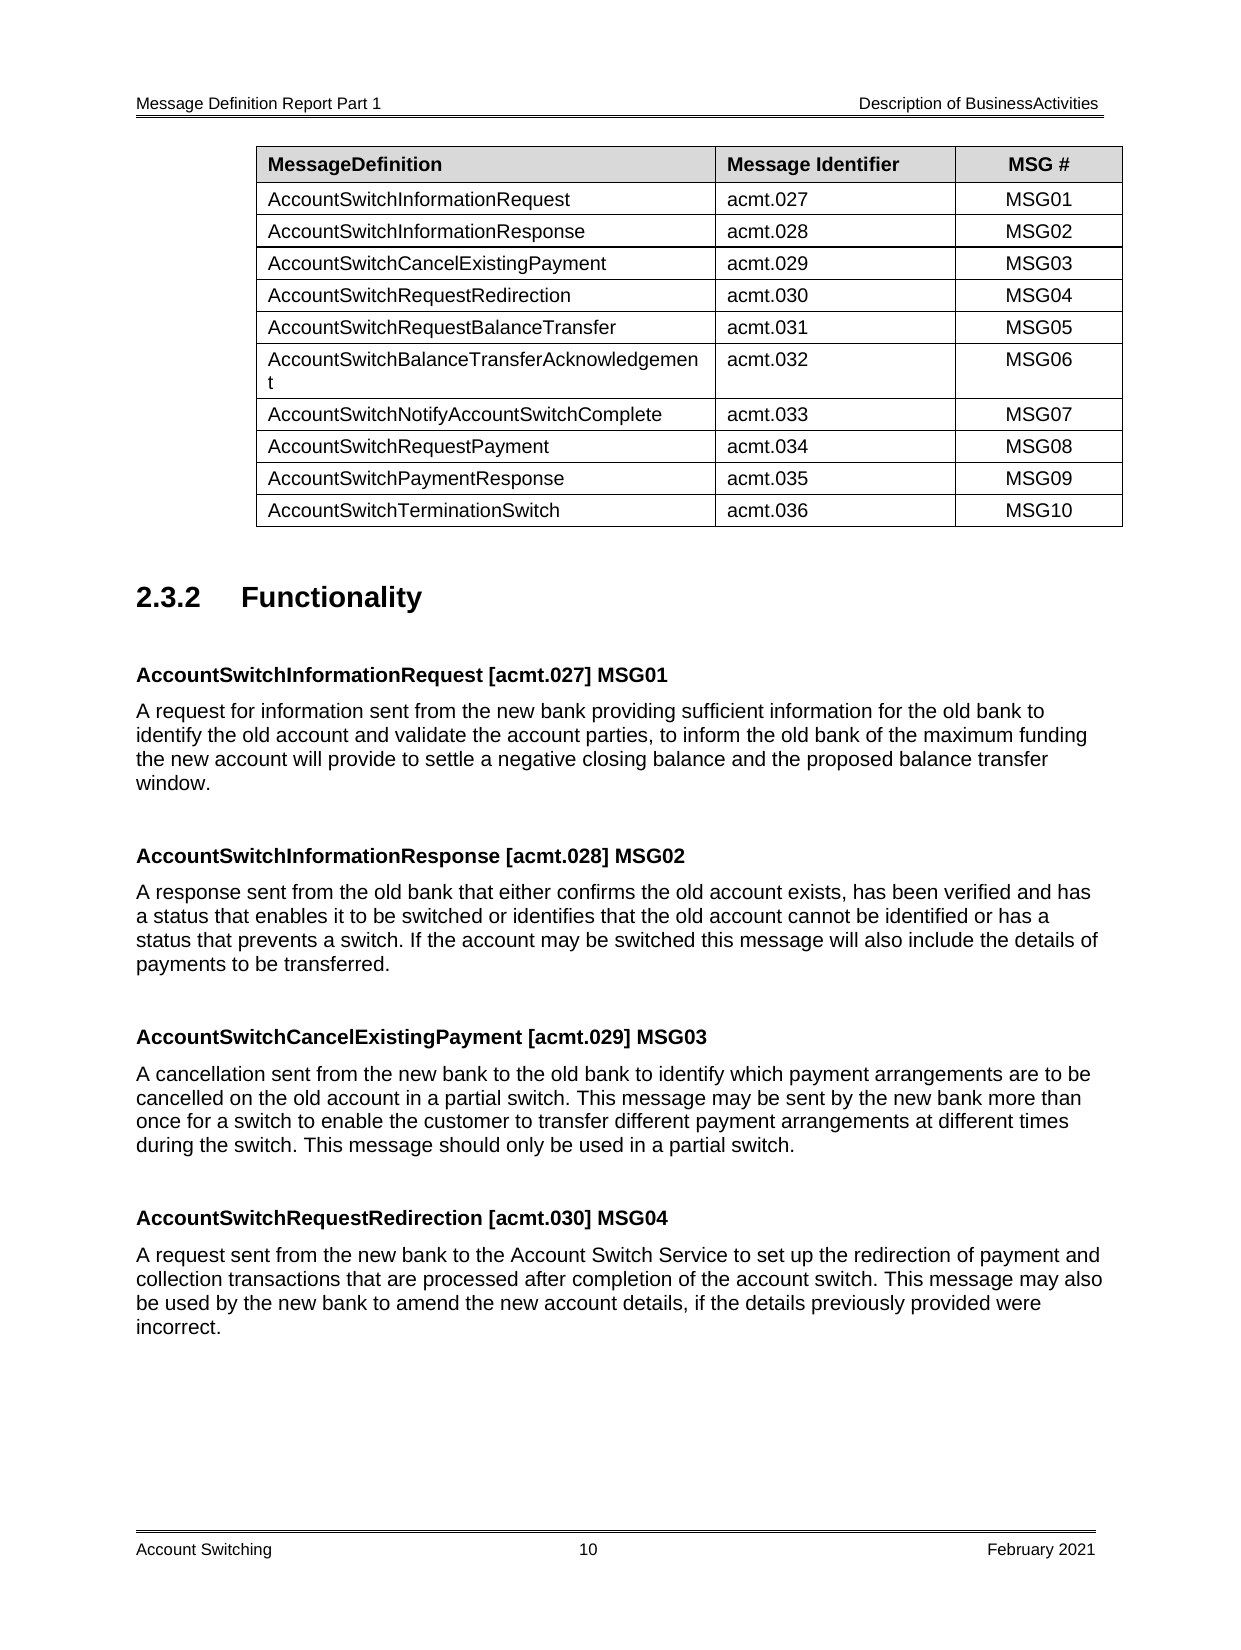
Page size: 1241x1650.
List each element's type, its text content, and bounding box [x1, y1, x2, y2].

table_cell AccountSwitchCancelExistingPayment [257, 248, 715, 278]
table_header MessageDefinition [257, 147, 715, 182]
text A request sent from the new bank to the Account Switch Service to set up the redirection of payment and collection transactions that are processed after completion of the account switch. This message may also be used by the new bank to amend the new account details, if the details previously provided were incorrect. [136, 1243, 1104, 1338]
table_cell acmt.033 [716, 399, 955, 429]
table_cell acmt.028 [716, 215, 955, 246]
table_cell MSG06 [956, 344, 1122, 397]
table_cell AccountSwitchTerminationSwitch [257, 495, 715, 526]
table_cell acmt.031 [716, 312, 955, 343]
table_cell AccountSwitchPaymentResponse [257, 463, 715, 494]
text AccountSwitchInformationResponse [acmt.028] MSG02 [136, 844, 1104, 868]
table_header MSG # [956, 147, 1122, 182]
table_header Message Identifier [716, 147, 955, 182]
table_cell AccountSwitchBalanceTransferAcknowledgement [257, 344, 715, 397]
table_cell MSG03 [956, 248, 1122, 278]
table_cell AccountSwitchInformationResponse [257, 215, 715, 246]
table_cell acmt.030 [716, 280, 955, 311]
table_cell AccountSwitchRequestPayment [257, 431, 715, 462]
table_cell AccountSwitchNotifyAccountSwitchComplete [257, 399, 715, 429]
text A response sent from the old bank that either confirms the old account exists, has been verified and has a status that enables it to be switched or identifies that the old account cannot be identified or has a status that prevents a switch. If the account may be switched this message will also include the details of payments to be transferred. [136, 880, 1104, 976]
table_cell AccountSwitchInformationRequest [257, 183, 715, 214]
table_cell MSG10 [956, 495, 1122, 526]
table_cell acmt.035 [716, 463, 955, 494]
table_cell MSG04 [956, 280, 1122, 311]
table_cell MSG07 [956, 399, 1122, 429]
table_cell acmt.036 [716, 495, 955, 526]
table_cell AccountSwitchRequestBalanceTransfer [257, 312, 715, 343]
subtitle Functionality [136, 580, 1104, 613]
text AccountSwitchCancelExistingPayment [acmt.029] MSG03 [136, 1025, 1104, 1049]
table_cell acmt.027 [716, 183, 955, 214]
text AccountSwitchRequestRedirection [acmt.030] MSG04 [136, 1206, 1104, 1230]
table_cell MSG09 [956, 463, 1122, 494]
table_cell acmt.034 [716, 431, 955, 462]
table_cell MSG02 [956, 215, 1122, 246]
table_cell AccountSwitchRequestRedirection [257, 280, 715, 311]
table_cell acmt.032 [716, 344, 955, 397]
text A cancellation sent from the new bank to the old bank to identify which payment arrangements are to be cancelled on the old account in a partial switch. This message may be sent by the new bank more than once for a switch to enable the customer to transfer different payment arrangements at different times during the switch. This message should only be used in a partial switch. [136, 1061, 1104, 1157]
table_cell MSG01 [956, 183, 1122, 214]
table_cell MSG05 [956, 312, 1122, 343]
table_cell acmt.029 [716, 248, 955, 278]
text A request for information sent from the new bank providing sufficient information for the old bank to identify the old account and validate the account parties, to inform the old bank of the maximum funding the new account will provide to settle a negative closing balance and the proposed balance transfer window. [136, 699, 1104, 795]
table_cell MSG08 [956, 431, 1122, 462]
text AccountSwitchInformationRequest [acmt.027] MSG01 [136, 662, 1104, 686]
